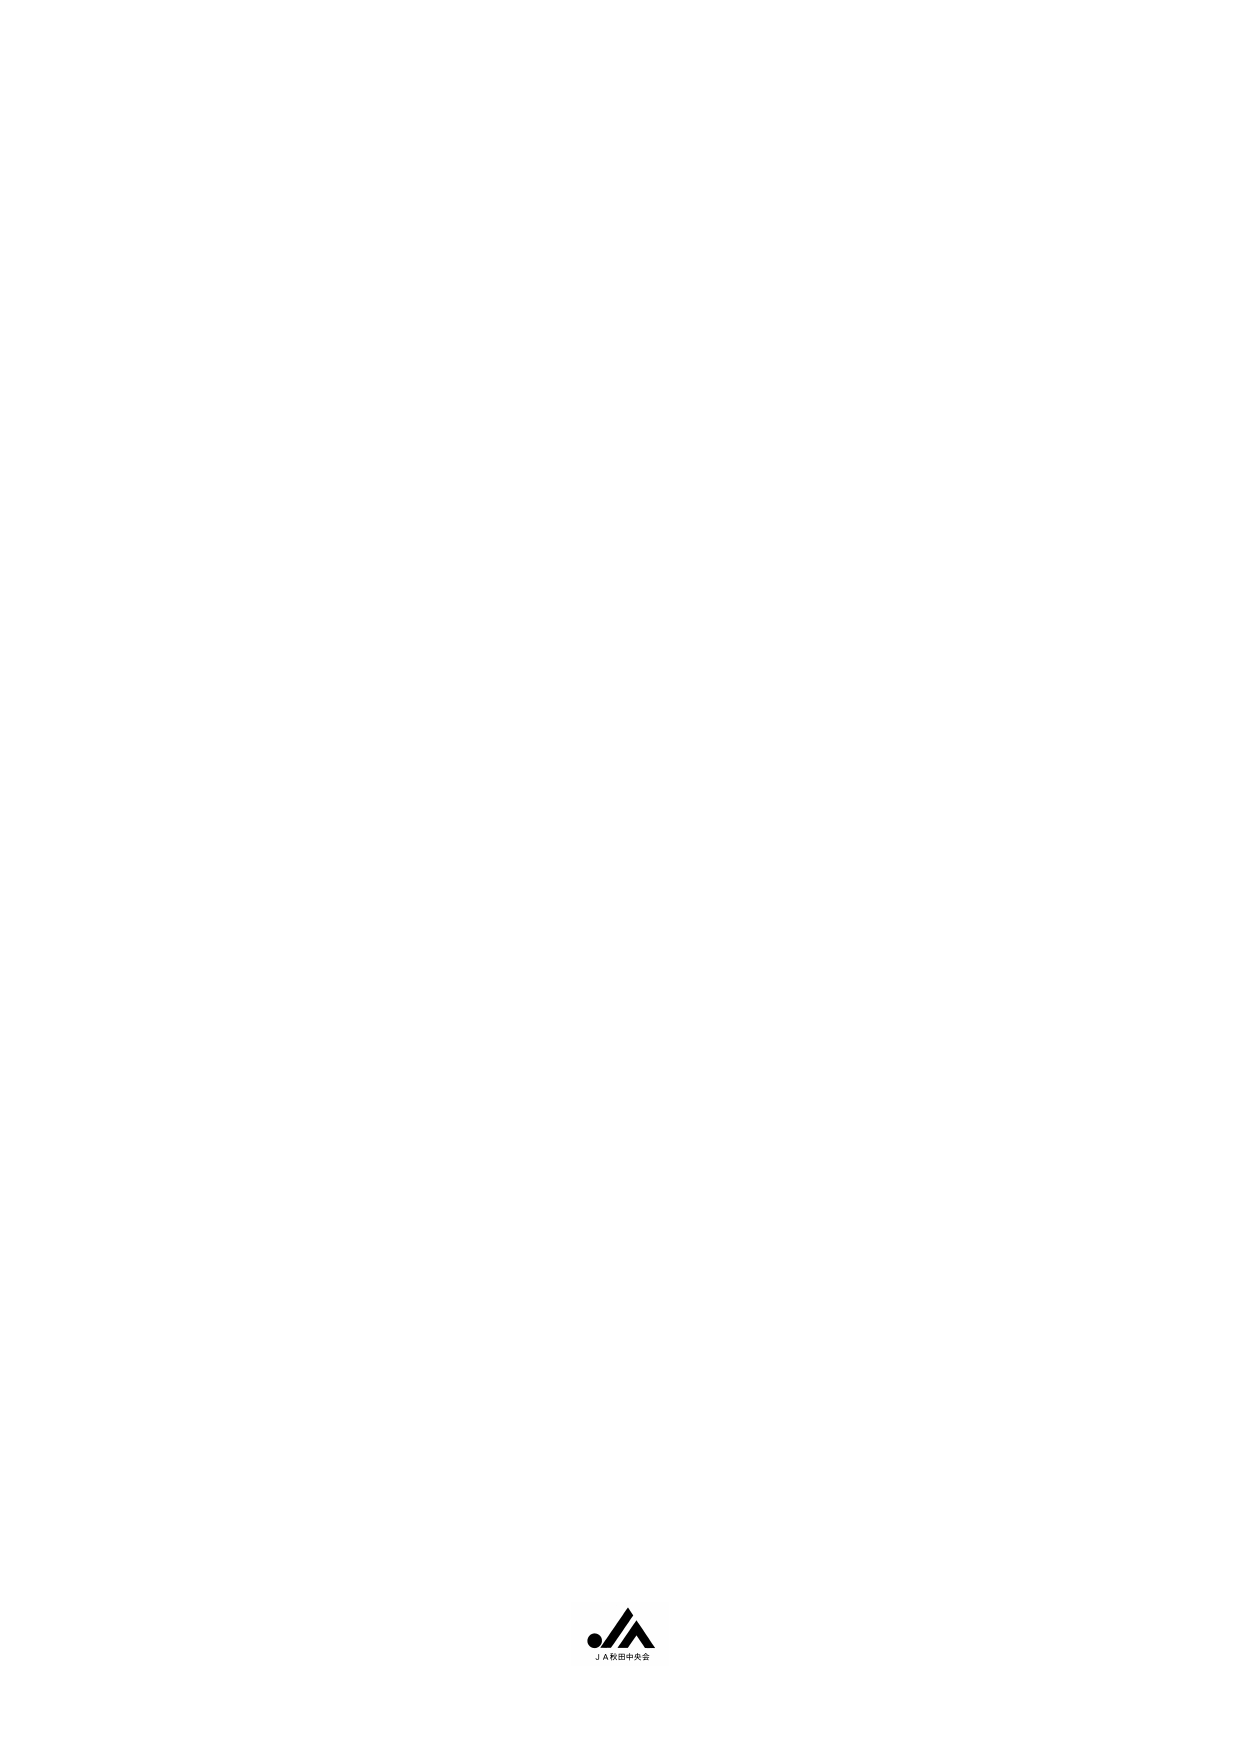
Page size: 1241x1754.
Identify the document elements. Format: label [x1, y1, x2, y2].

picture [571, 1602, 670, 1666]
